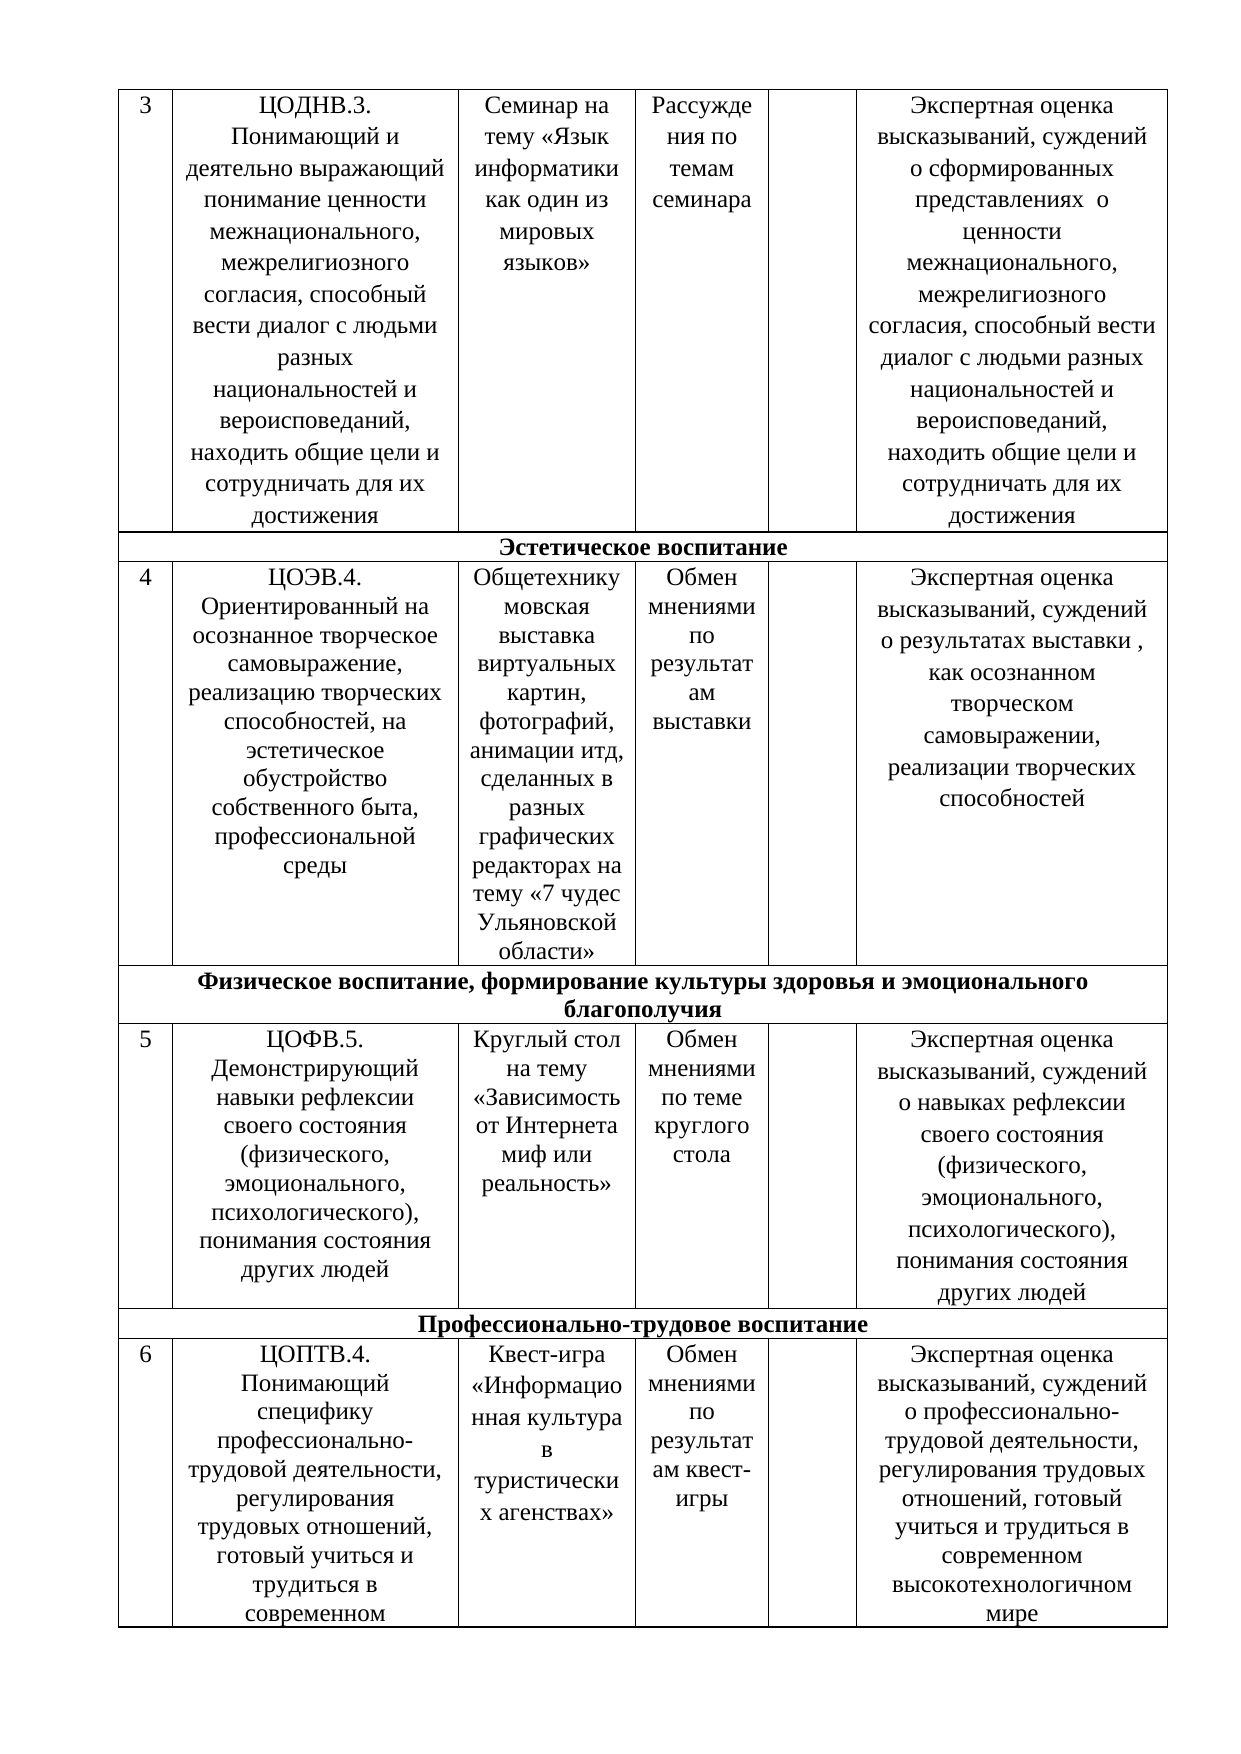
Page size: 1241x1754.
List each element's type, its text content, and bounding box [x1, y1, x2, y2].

table_cell Рассуждения по темам семинара [636, 90, 768, 531]
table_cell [636, 1339, 768, 1626]
table_cell Общетехникумовская выставка виртуальных картин, фотографий, анимации итд, сделанных в разных графических редакторах на тему «7 чудес Ульяновской области» [459, 562, 635, 965]
table_cell Семинар на тему «Язык информатики как один из мировых языков» [459, 90, 635, 531]
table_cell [857, 1339, 1167, 1626]
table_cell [173, 1339, 458, 1626]
table_cell Профессионально-трудовое воспитание [119, 1309, 1167, 1338]
table_cell [769, 1024, 856, 1308]
table_cell Круглый стол на тему «Зависимость от Интернета миф или реальность» [459, 1024, 635, 1308]
table_cell Экспертная оценка высказываний, суждений о результатах выставки , как осознанном творческом самовыражении, реализации творческих способностей [857, 562, 1167, 965]
table_cell ЦОФВ.5. Демонстрирующий навыки рефлексии своего состояния (физического, эмоционального, психологического), понимания состояния других людей [173, 1024, 458, 1308]
table_cell Экспертная оценка высказываний, суждений о сформированных представлениях о ценности межнационального, межрелигиозного согласия, способный вести диалог с людьми разных национальностей и вероисповеданий, находить общие цели и сотрудничать для их достижения [857, 90, 1167, 531]
table_cell 4 [119, 562, 172, 965]
table_cell Экспертная оценка высказываний, суждений о навыках рефлексии своего состояния (физического, эмоционального, психологического), понимания состояния других людей [857, 1024, 1167, 1308]
table_cell [769, 1339, 856, 1626]
table_cell Эстетическое воспитание [119, 533, 1167, 561]
table_cell Физическое воспитание, формирование культуры здоровья и эмоционального благополучия [119, 966, 1167, 1023]
table_cell Обмен мнениями по теме круглого стола [636, 1024, 768, 1308]
table_cell ЦОДНВ.3. Понимающий и деятельно выражающий понимание ценности межнационального, межрелигиозного согласия, способный вести диалог с людьми разных национальностей и вероисповеданий, находить общие цели и сотрудничать для их достижения [173, 90, 458, 531]
table_cell ЦОЭВ.4. Ориентированный на осознанное творческое самовыражение, реализацию творческих способностей, на эстетическое обустройство собственного быта, профессиональной среды [173, 562, 458, 965]
table_cell [769, 90, 856, 531]
table_cell 3 [119, 90, 172, 531]
table_cell 5 [119, 1024, 172, 1308]
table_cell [459, 1339, 635, 1626]
table_cell Обмен мнениями по результатам выставки [636, 562, 768, 965]
table_cell 6 [119, 1339, 172, 1626]
table_cell [769, 562, 856, 965]
